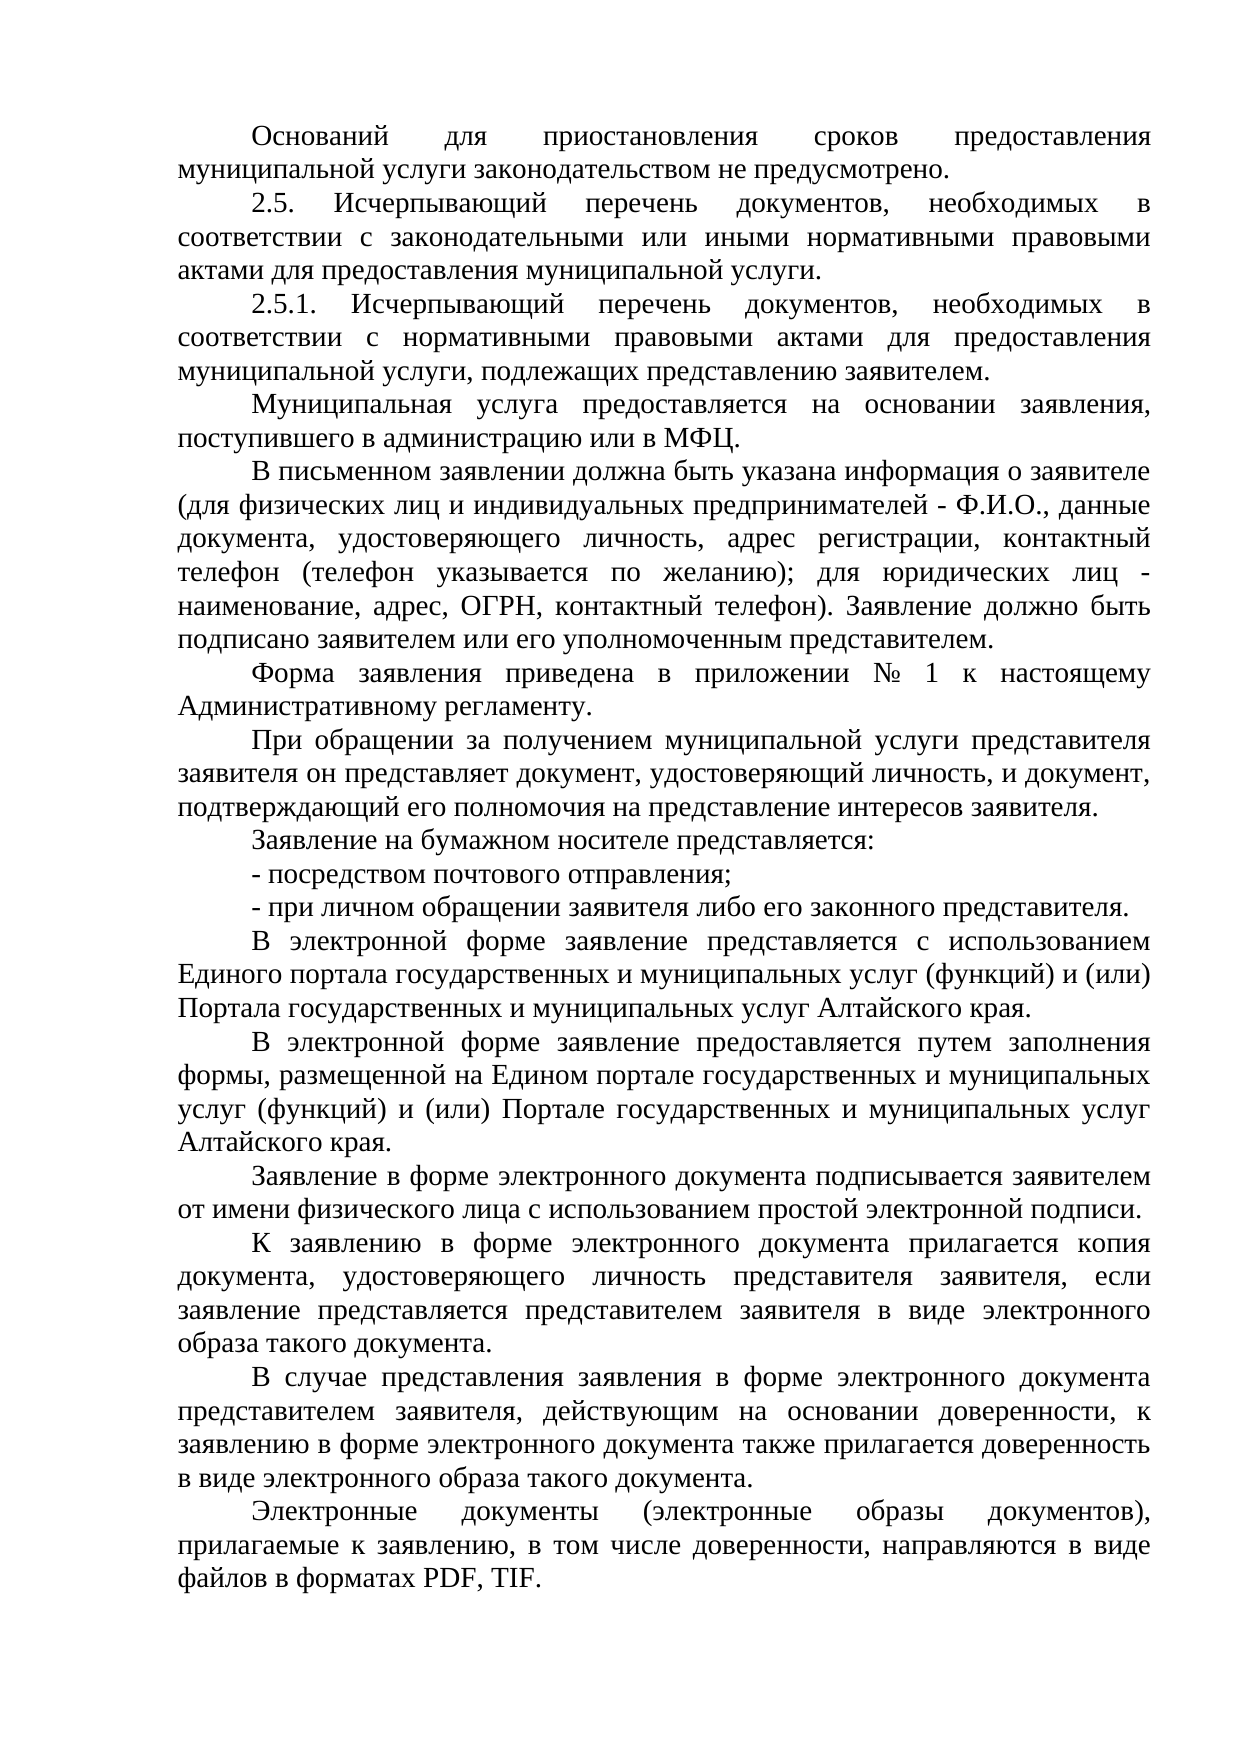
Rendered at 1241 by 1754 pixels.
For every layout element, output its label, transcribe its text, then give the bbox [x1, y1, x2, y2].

text В электронной форме заявление предоставляется путем заполнения формы, размещенной на Едином портале государственных и муниципальных услуг (функций) и (или) Портале государственных и муниципальных услуг Алтайского края. [177, 1024, 1152, 1158]
text Муниципальная услуга предоставляется на основании заявления, поступившего в администрацию или в МФЦ. [177, 386, 1152, 453]
text - при личном обращении заявителя либо его законного представителя. [177, 889, 1152, 923]
text Электронные документы (электронные образы документов), прилагаемые к заявлению, в том числе доверенности, направляются в виде файлов в форматах PDF, TIF. [177, 1493, 1152, 1594]
text 2.5.1. Исчерпывающий перечень документов, необходимых в соответствии с нормативными правовыми актами для предоставления муниципальной услуги, подлежащих представлению заявителем. [177, 286, 1152, 386]
text При обращении за получением муниципальной услуги представителя заявителя он представляет документ, удостоверяющий личность, и документ, подтверждающий его полномочия на представление интересов заявителя. [177, 722, 1152, 822]
text Заявление на бумажном носителе представляется: [177, 822, 1152, 856]
text В электронной форме заявление представляется с использованием Единого портала государственных и муниципальных услуг (функций) и (или) Портала государственных и муниципальных услуг Алтайского края. [177, 923, 1152, 1024]
text 2.5. Исчерпывающий перечень документов, необходимых в соответствии с законодательными или иными нормативными правовыми актами для предоставления муниципальной услуги. [177, 185, 1152, 286]
text К заявлению в форме электронного документа прилагается копия документа, удостоверяющего личность представителя заявителя, если заявление представляется представителем заявителя в виде электронного образа такого документа. [177, 1225, 1152, 1359]
text Заявление в форме электронного документа подписывается заявителем от имени физического лица с использованием простой электронной подписи. [177, 1158, 1152, 1225]
text Форма заявления приведена в приложении № 1 к настоящему Административному регламенту. [177, 655, 1152, 722]
text - посредством почтового отправления; [177, 856, 1152, 889]
text Оснований для приостановления сроков предоставления муниципальной услуги законодательством не предусмотрено. [177, 118, 1152, 185]
text В письменном заявлении должна быть указана информация о заявителе (для физических лиц и индивидуальных предпринимателей - Ф.И.О., данные документа, удостоверяющего личность, адрес регистрации, контактный телефон (телефон указывается по желанию); для юридических лиц - наименование, адрес, ОГРН, контактный телефон). Заявление должно быть подписано заявителем или его уполномоченным представителем. [177, 453, 1152, 655]
text В случае представления заявления в форме электронного документа представителем заявителя, действующим на основании доверенности, к заявлению в форме электронного документа также прилагается доверенность в виде электронного образа такого документа. [177, 1359, 1152, 1493]
